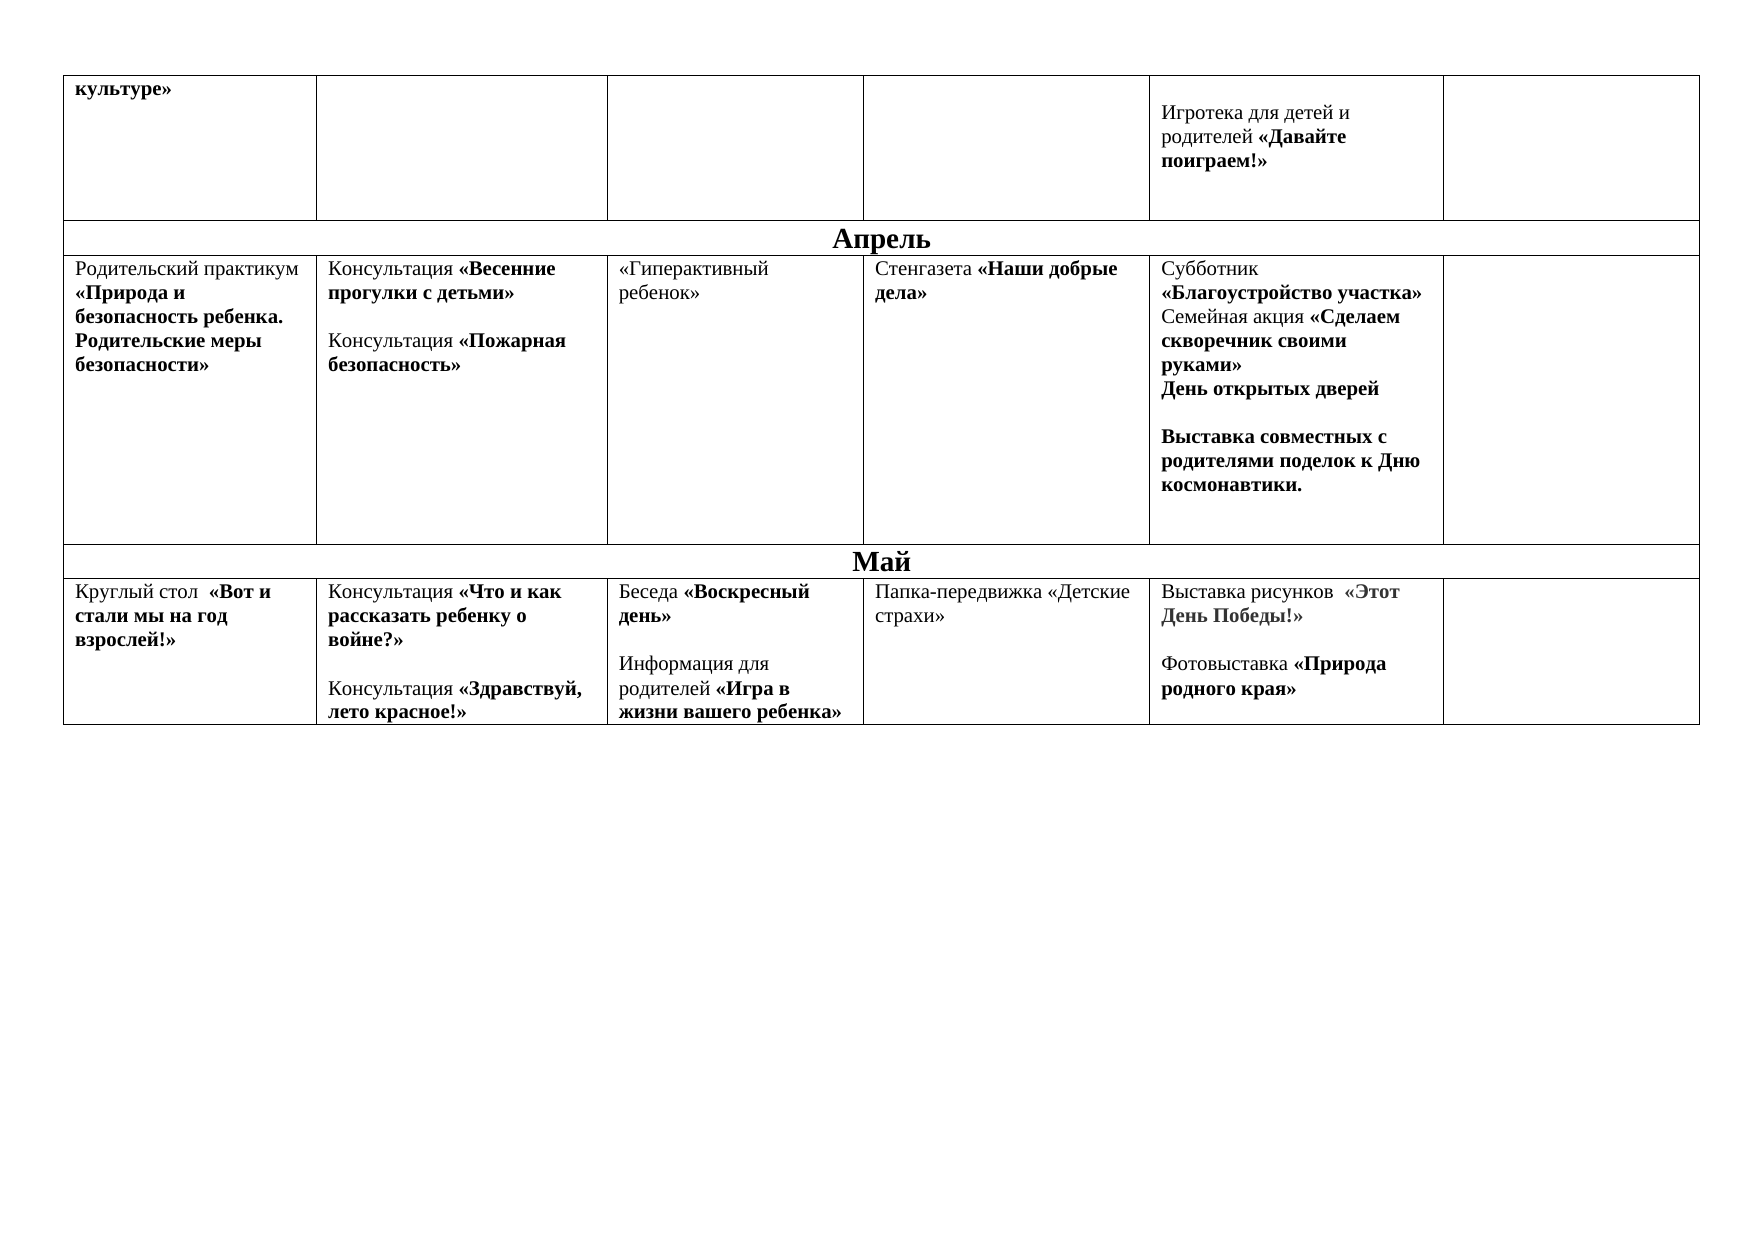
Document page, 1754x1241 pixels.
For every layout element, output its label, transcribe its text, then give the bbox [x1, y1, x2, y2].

table_cell Субботник «Благоустройство участка» Семейная акция «Сделаем скворечник своими руками» День открытых дверей Выставка совместных с родителями поделок к Дню космонавтики. [1150, 256, 1443, 543]
table_cell Выставка рисунков «Этот День Победы!» Фотовыставка «Природа родного края» [1150, 579, 1443, 723]
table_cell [317, 76, 607, 220]
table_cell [864, 76, 1149, 220]
table_cell [1444, 579, 1699, 723]
table_cell [1444, 256, 1699, 543]
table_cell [1150, 76, 1443, 220]
table_cell Круглый стол «Вот и стали мы на год взрослей!» [64, 579, 316, 723]
table_cell Май [64, 545, 1699, 578]
table_cell Беседа «Воскресный день» Информация для родителей «Игра в жизни вашего ребенка» [608, 579, 863, 723]
table_cell Папка-передвижка «Детские страхи» [864, 579, 1149, 723]
table_cell Консультация «Весенние прогулки с детьми» Консультация «Пожарная безопасность» [317, 256, 607, 543]
table_cell Консультация «Что и как рассказать ребенку о войне?» Консультация «Здравствуй, лето красное!» [317, 579, 607, 723]
table_cell Стенгазета «Наши добрые дела» [864, 256, 1149, 543]
table_cell [1444, 76, 1699, 220]
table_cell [608, 76, 863, 220]
table_cell «Гиперактивный ребенок» [608, 256, 863, 543]
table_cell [64, 76, 316, 220]
table_cell Родительский практикум «Природа и безопасность ребенка. Родительские меры безопасности» [64, 256, 316, 543]
table_cell Апрель [64, 221, 1699, 255]
